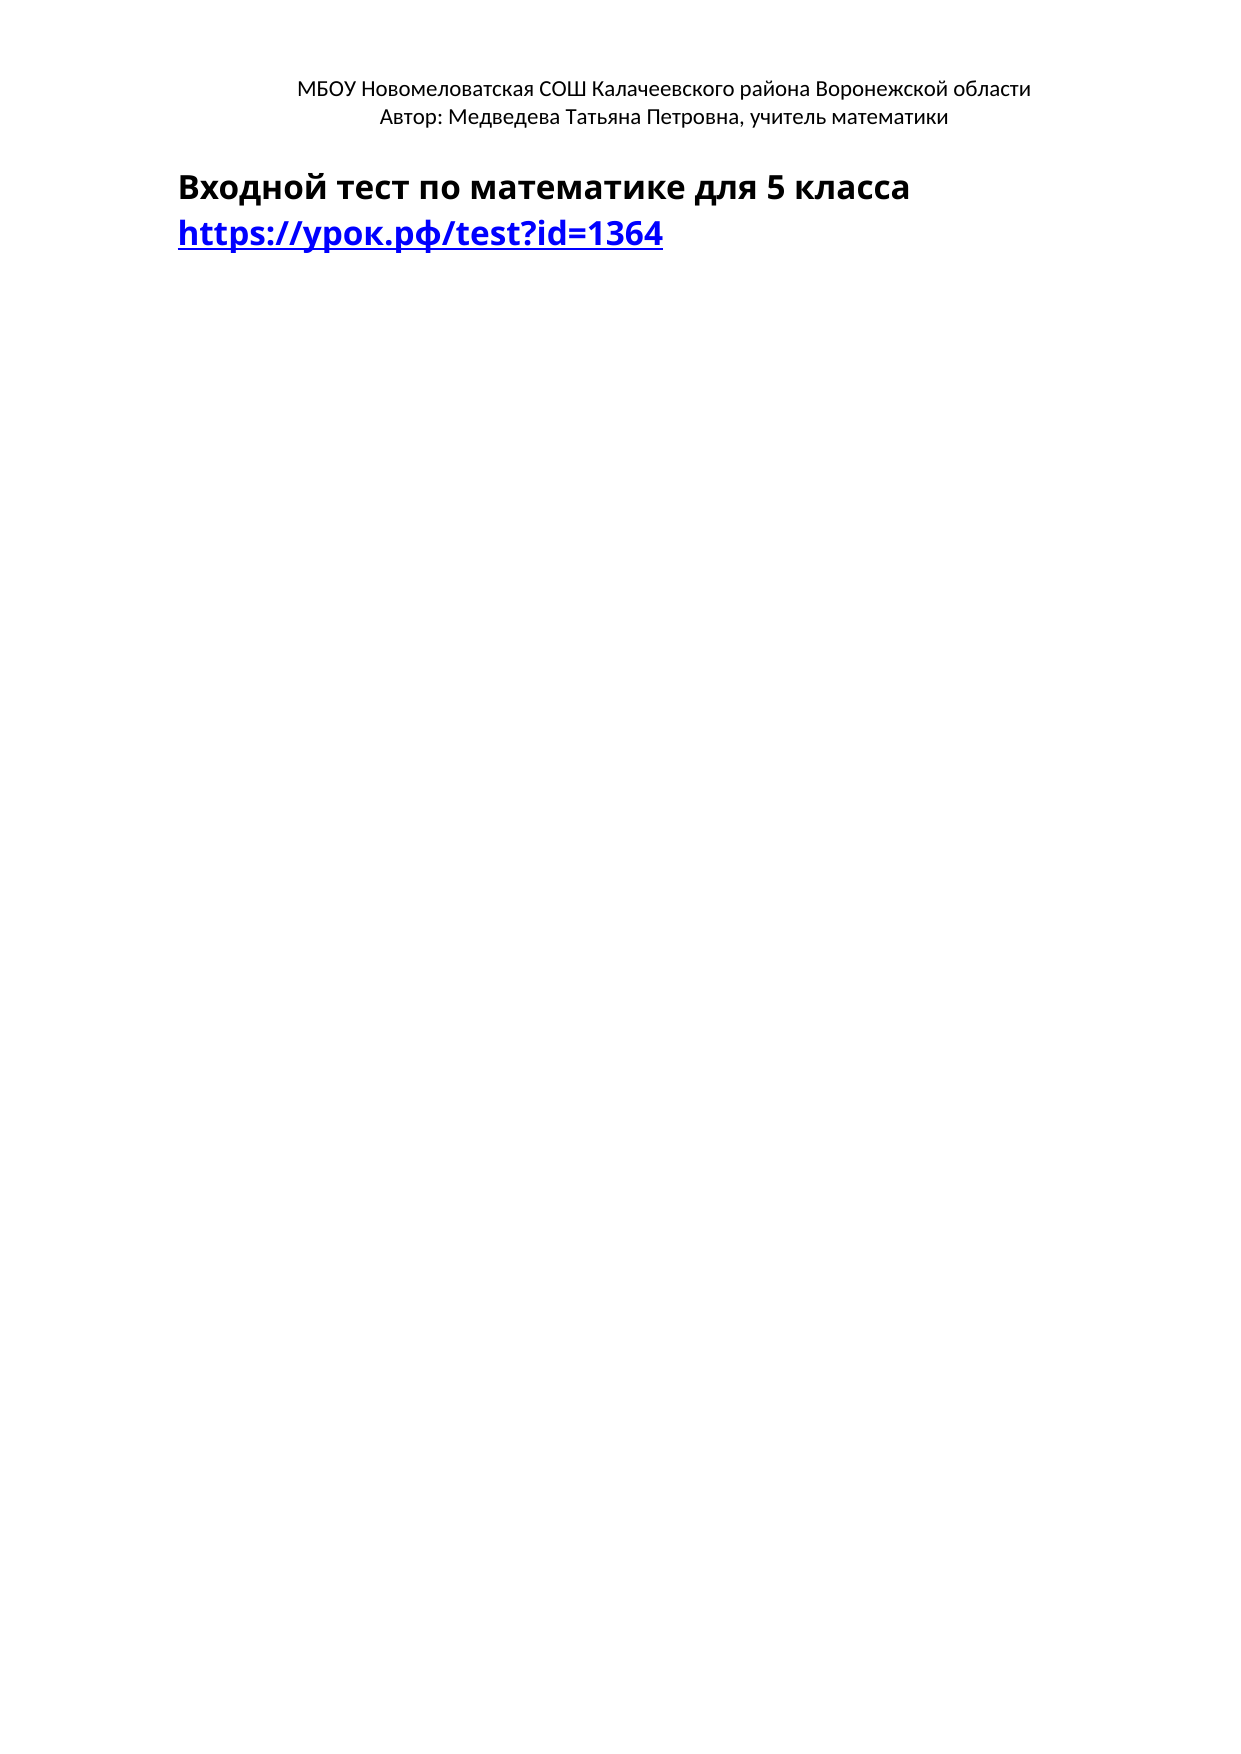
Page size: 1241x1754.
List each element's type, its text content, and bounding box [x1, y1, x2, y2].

subtitle Входной тест по математике для 5 класса https://урок.рф/test?id=1364 [177, 164, 1152, 255]
